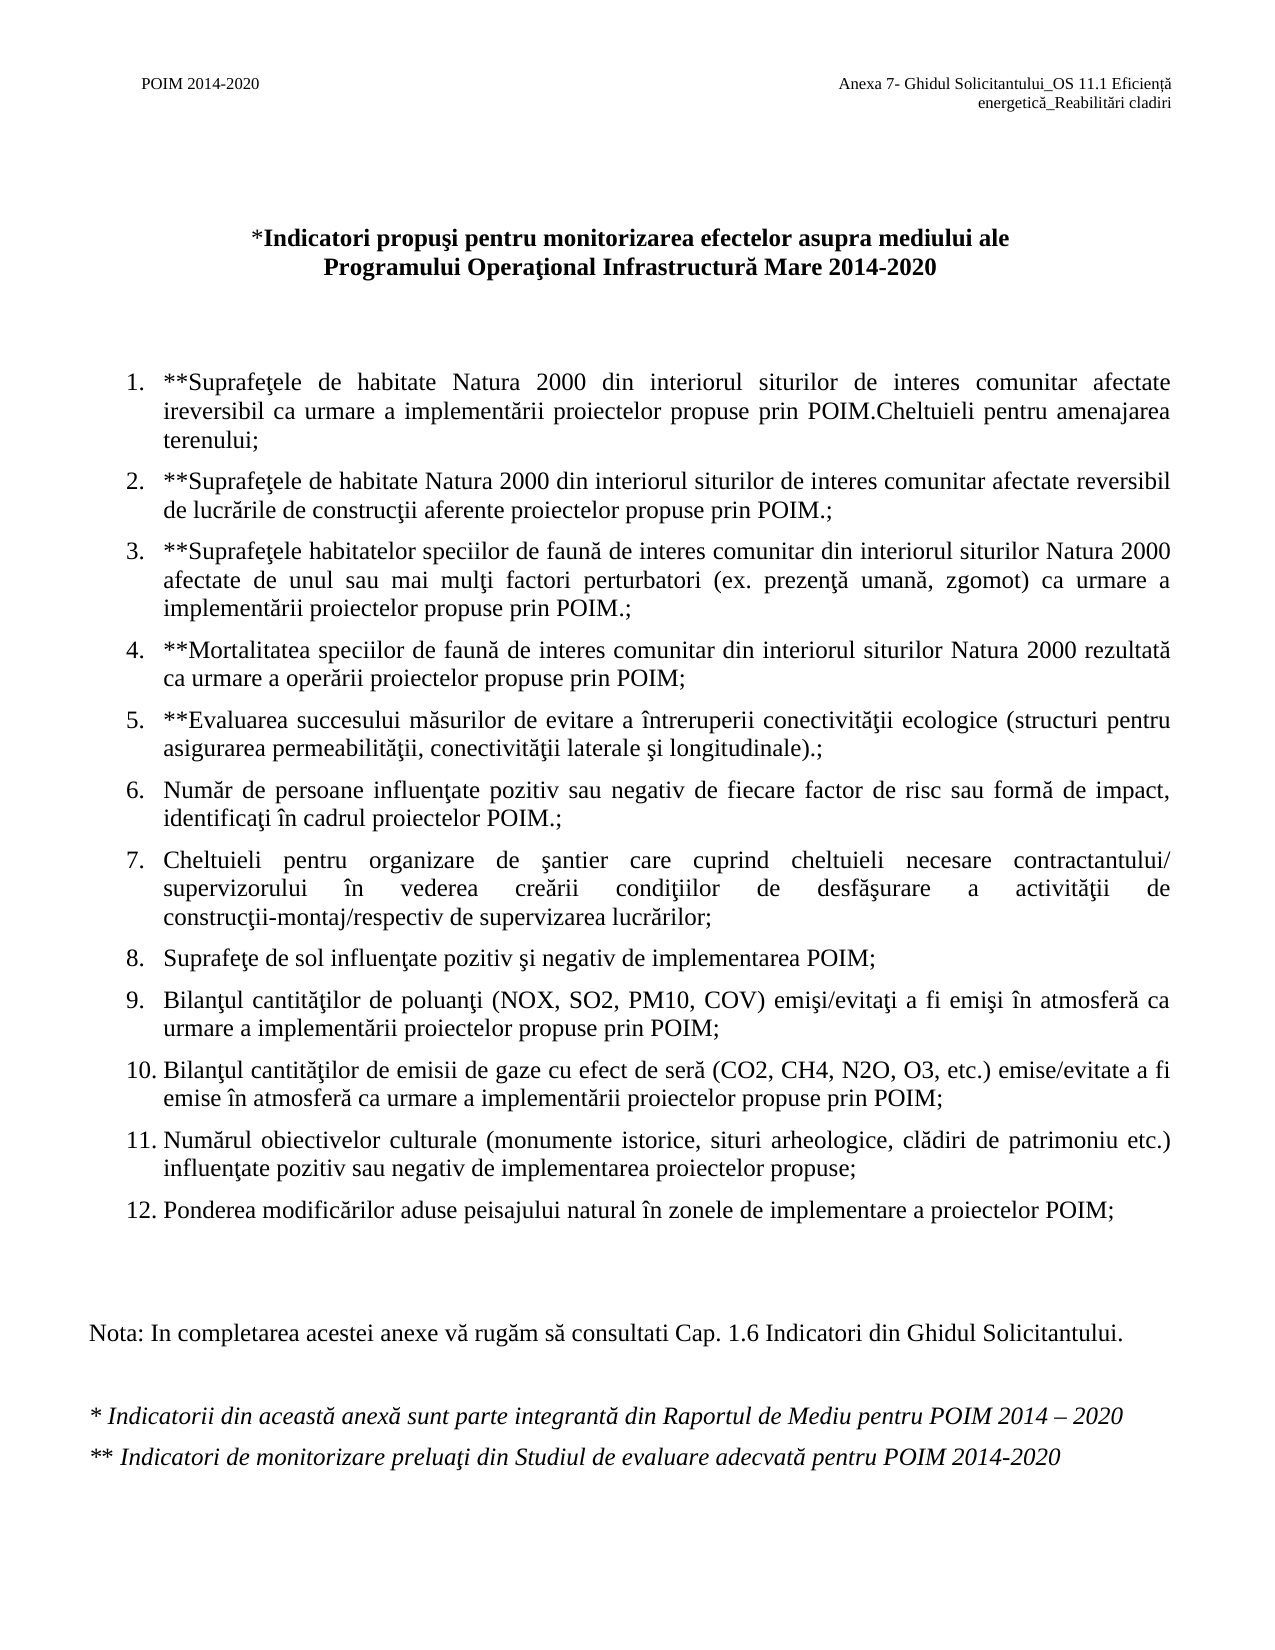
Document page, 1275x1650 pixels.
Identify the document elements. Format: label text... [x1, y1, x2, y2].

list **Evaluarea succesului măsurilor de evitare a întreruperii conectivităţii ecologice (structuri pentru asigurarea permeabilităţii, conectivităţii laterale şi longitudinale).; [126, 705, 1172, 762]
text Programului Operaţional Infrastructură Mare 2014-2020 [89, 252, 1172, 281]
text * Indicatorii din această anexă sunt parte integrantă din Raportul de Mediu pentru POIM 2014 – 2020 [89, 1401, 1172, 1430]
text ** Indicatori de monitorizare preluaţi din Studiul de evaluare adecvată pentru POIM 2014-2020 [89, 1442, 1172, 1471]
list Bilanţul cantităţilor de poluanţi (NOX, SO2, PM10, COV) emişi/evitaţi a fi emişi în atmosferă ca urmare a implementării proiectelor propuse prin POIM; [126, 985, 1172, 1042]
list Număr de persoane influenţate pozitiv sau negativ de fiecare factor de risc sau formă de impact, identificaţi în cadrul proiectelor POIM.; [126, 775, 1172, 832]
text Nota: In completarea acestei anexe vă rugăm să consultati Cap. 1.6 Indicatori din Ghidul Solicitantului. [89, 1318, 1172, 1347]
list Bilanţul cantităţilor de emisii de gaze cu efect de seră (CO2, CH4, N2O, O3, etc.) emise/evitate a fi emise în atmosferă ca urmare a implementării proiectelor propuse prin POIM; [126, 1055, 1172, 1112]
list Cheltuieli pentru organizare de şantier care cuprind cheltuieli necesare contractantului/ supervizorului în vederea creării condiţiilor de desfăşurare a activităţii de construcţii-montaj/respectiv de supervizarea lucrărilor; [126, 845, 1172, 931]
list **Mortalitatea speciilor de faună de interes comunitar din interiorul siturilor Natura 2000 rezultată ca urmare a operării proiectelor propuse prin POIM; [126, 635, 1172, 692]
list Suprafeţe de sol influenţate pozitiv şi negativ de implementarea POIM; [126, 943, 1172, 972]
list **Suprafeţele de habitate Natura 2000 din interiorul siturilor de interes comunitar afectate reversibil de lucrările de construcţii aferente proiectelor propuse prin POIM.; [126, 466, 1172, 523]
list **Suprafeţele de habitate Natura 2000 din interiorul siturilor de interes comunitar afectate ireversibil ca urmare a implementării proiectelor propuse prin POIM.Cheltuieli pentru amenajarea terenului; [126, 367, 1172, 453]
list **Suprafeţele habitatelor speciilor de faună de interes comunitar din interiorul siturilor Natura 2000 afectate de unul sau mai mulţi factori perturbatori (ex. prezenţă umană, zgomot) ca urmare a implementării proiectelor propuse prin POIM.; [126, 536, 1172, 622]
list Numărul obiectivelor culturale (monumente istorice, situri arheologice, clădiri de patrimoniu etc.) influenţate pozitiv sau negativ de implementarea proiectelor propuse; [126, 1125, 1172, 1182]
text *Indicatori propuşi pentru monitorizarea efectelor asupra mediului ale [89, 223, 1172, 252]
list Ponderea modificărilor aduse peisajului natural în zonele de implementare a proiectelor POIM; [126, 1195, 1172, 1223]
